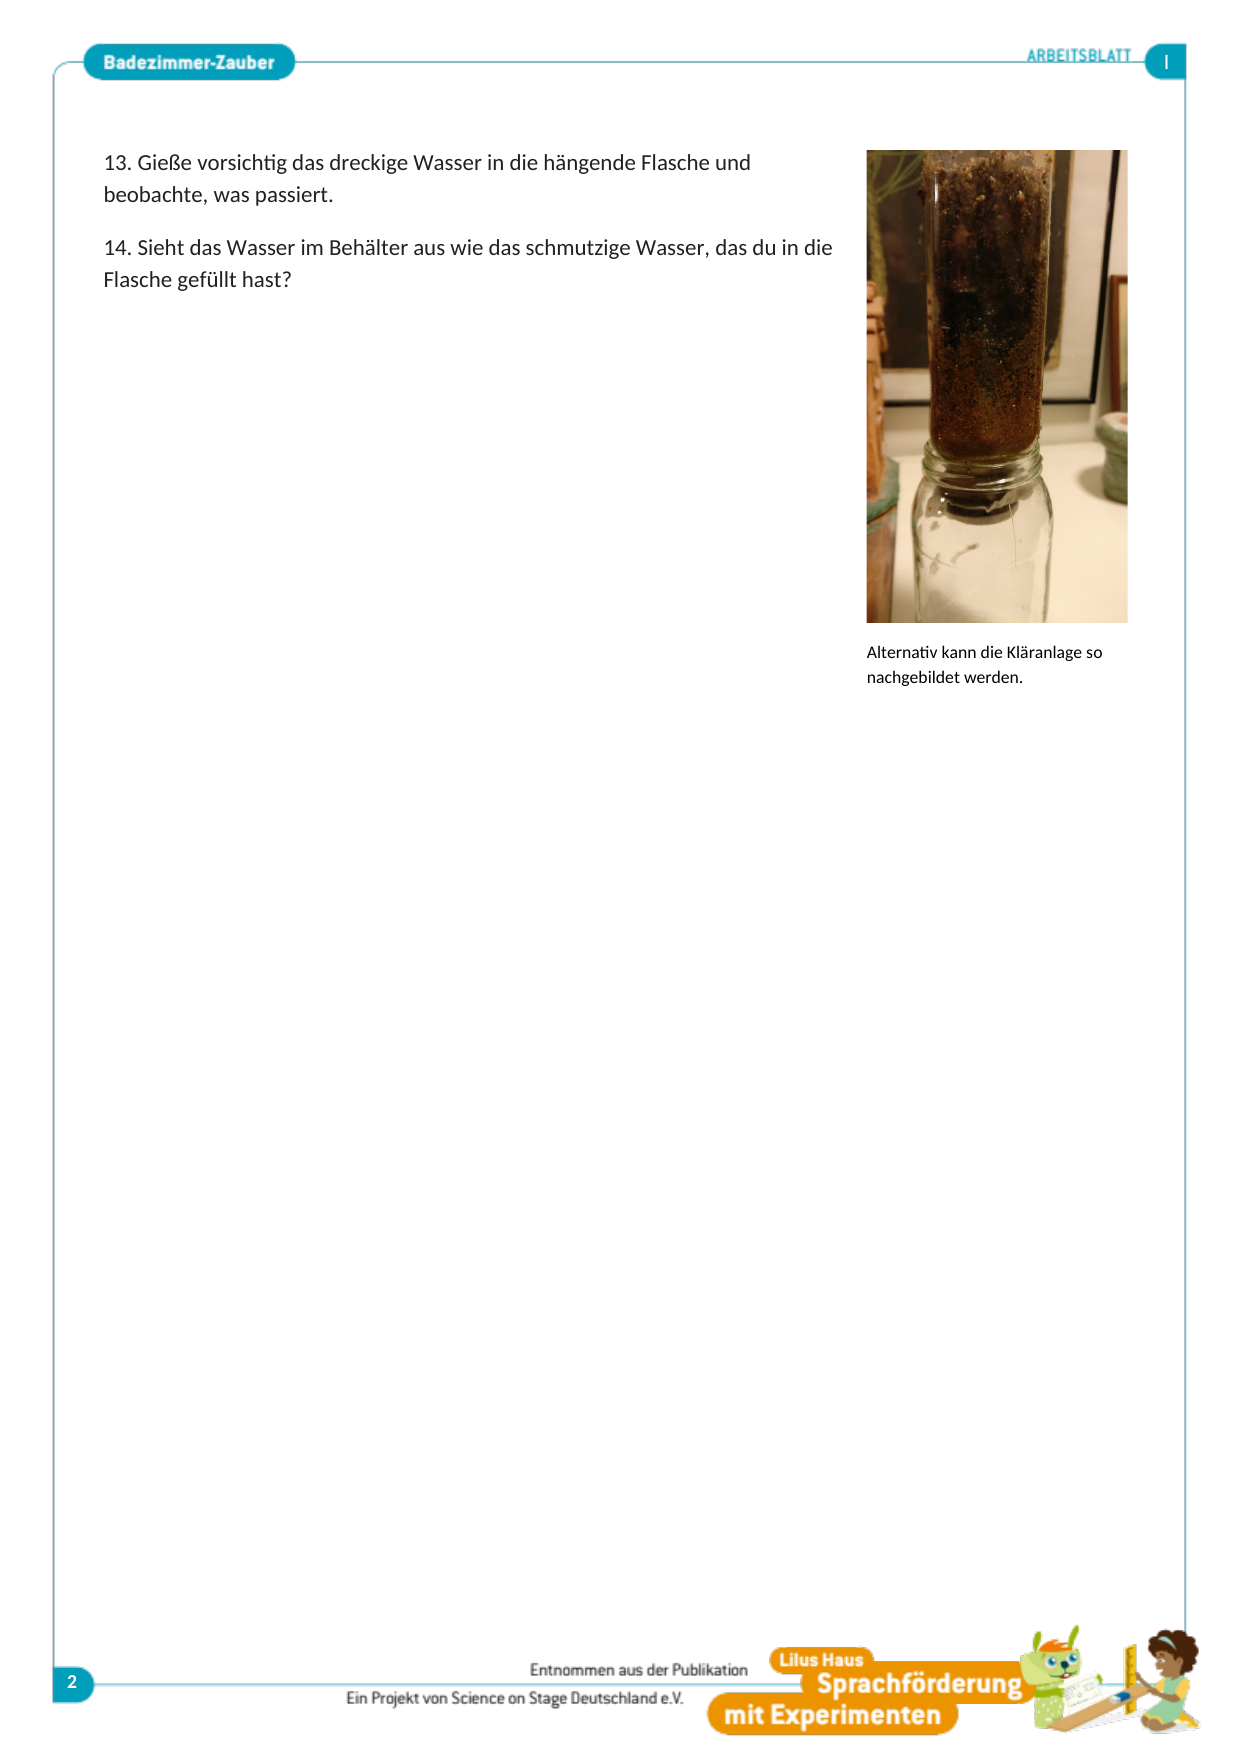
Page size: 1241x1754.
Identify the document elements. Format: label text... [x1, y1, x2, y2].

text 13. Gieße vorsichtig das dreckige Wasser in die hängende Flasche und beobachte, was passiert. [103, 148, 1107, 208]
text 14. Sieht das Wasser im Behälter aus wie das schmutzige Wasser, das du in die Flasche gefüllt hast? [103, 233, 865, 293]
picture [865, 150, 1128, 620]
